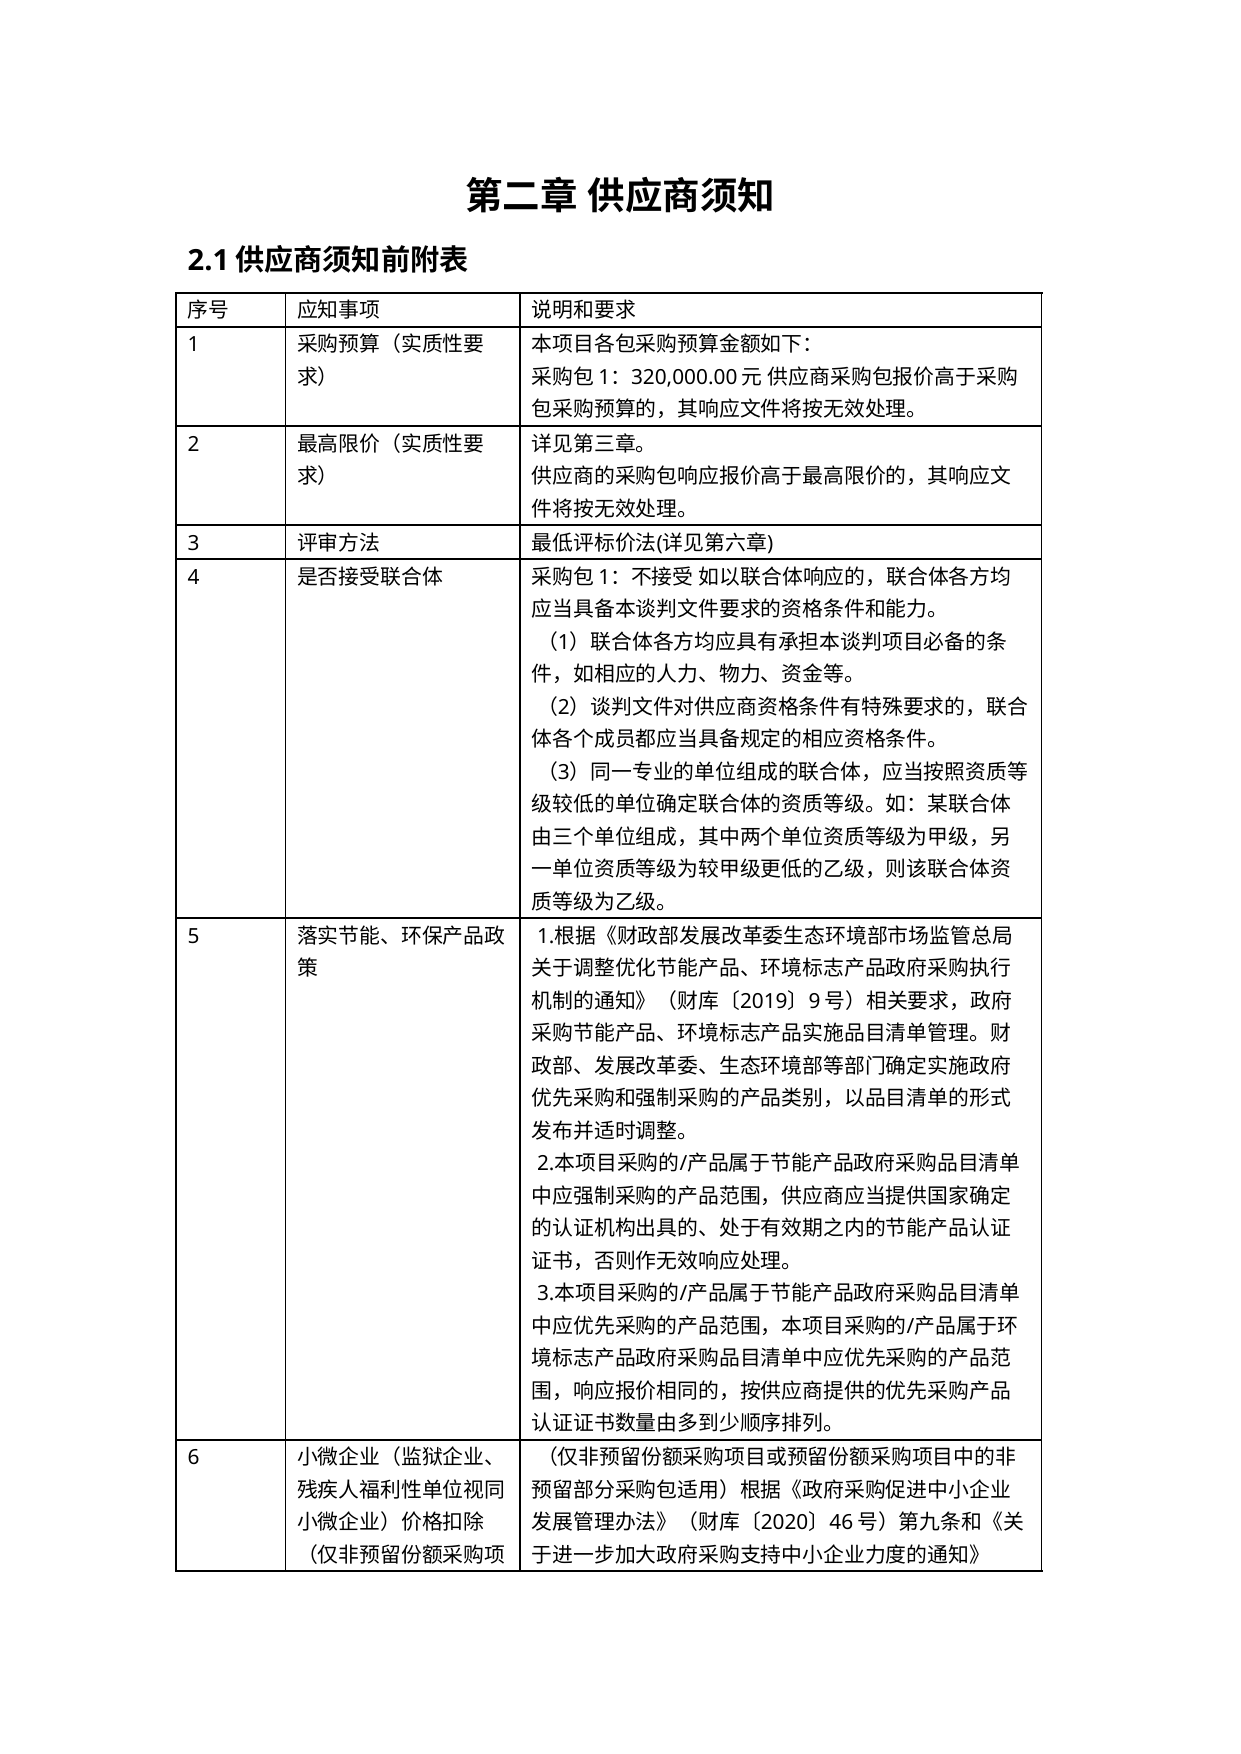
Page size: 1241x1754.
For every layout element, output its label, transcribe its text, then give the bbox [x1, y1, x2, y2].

table_header 应知事项 [286, 294, 519, 326]
table_cell 1.根据《财政部发展改革委生态环境部市场监管总局关于调整优化节能产品、环境标志产品政府采购执行机制的通知》（财库〔2019〕9号）相关要求，政府采购节能产品、环境标志产品实施品目清单管理。财政部、发展改革委、生态环境部等部门确定实施政府优先采购和强制采购的产品类别，以品目清单的形式发布并适时调整。 2.本项目采购的/产品属于节能产品政府采购品目清单中应强制采购的产品范围，供应商应当提供国家确定的认证机构出具的、处于有效期之内的节能产品认证证书，否则作无效响应处理。 3.本项目采购的/产品属于节能产品政府采购品目清单中应优先采购的产品范围，本项目采购的/产品属于环境标志产品政府采购品目清单中应优先采购的产品范围，响应报价相同的，按供应商提供的优先采购产品认证证书数量由多到少顺序排列。 [521, 919, 1041, 1439]
text 2.1供应商须知前附表 [187, 227, 1053, 292]
table_header 序号 [177, 294, 285, 326]
table_cell 是否接受联合体 [286, 560, 519, 917]
table_cell 采购包1：不接受 如以联合体响应的，联合体各方均应当具备本谈判文件要求的资格条件和能力。 （1）联合体各方均应具有承担本谈判项目必备的条件，如相应的人力、物力、资金等。 （2）谈判文件对供应商资格条件有特殊要求的，联合体各个成员都应当具备规定的相应资格条件。 （3）同一专业的单位组成的联合体，应当按照资质等级较低的单位确定联合体的资质等级。如：某联合体由三个单位组成，其中两个单位资质等级为甲级，另一单位资质等级为较甲级更低的乙级，则该联合体资质等级为乙级。 [521, 560, 1041, 917]
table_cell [521, 1441, 1041, 1570]
table_cell 最高限价（实质性要求） [286, 427, 519, 524]
table_cell 6 [177, 1441, 285, 1570]
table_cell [286, 1441, 519, 1570]
table_cell 详见第三章。 供应商的采购包响应报价高于最高限价的，其响应文件将按无效处理。 [521, 427, 1041, 524]
table_cell 采购预算（实质性要求） [286, 328, 519, 425]
table_header 说明和要求 [521, 294, 1041, 326]
table_cell 3 [177, 526, 285, 558]
table_cell 2 [177, 427, 285, 524]
table_cell 5 [177, 919, 285, 1439]
table_cell 评审方法 [286, 526, 519, 558]
table_cell 1 [177, 328, 285, 425]
table_cell 4 [177, 560, 285, 917]
text 第二章 供应商须知 [187, 162, 1053, 227]
table_cell 落实节能、环保产品政策 [286, 919, 519, 1439]
table_cell 本项目各包采购预算金额如下： 采购包1：320,000.00元 供应商采购包报价高于采购包采购预算的，其响应文件将按无效处理。 [521, 328, 1041, 425]
table_cell 最低评标价法(详见第六章) [521, 526, 1041, 558]
